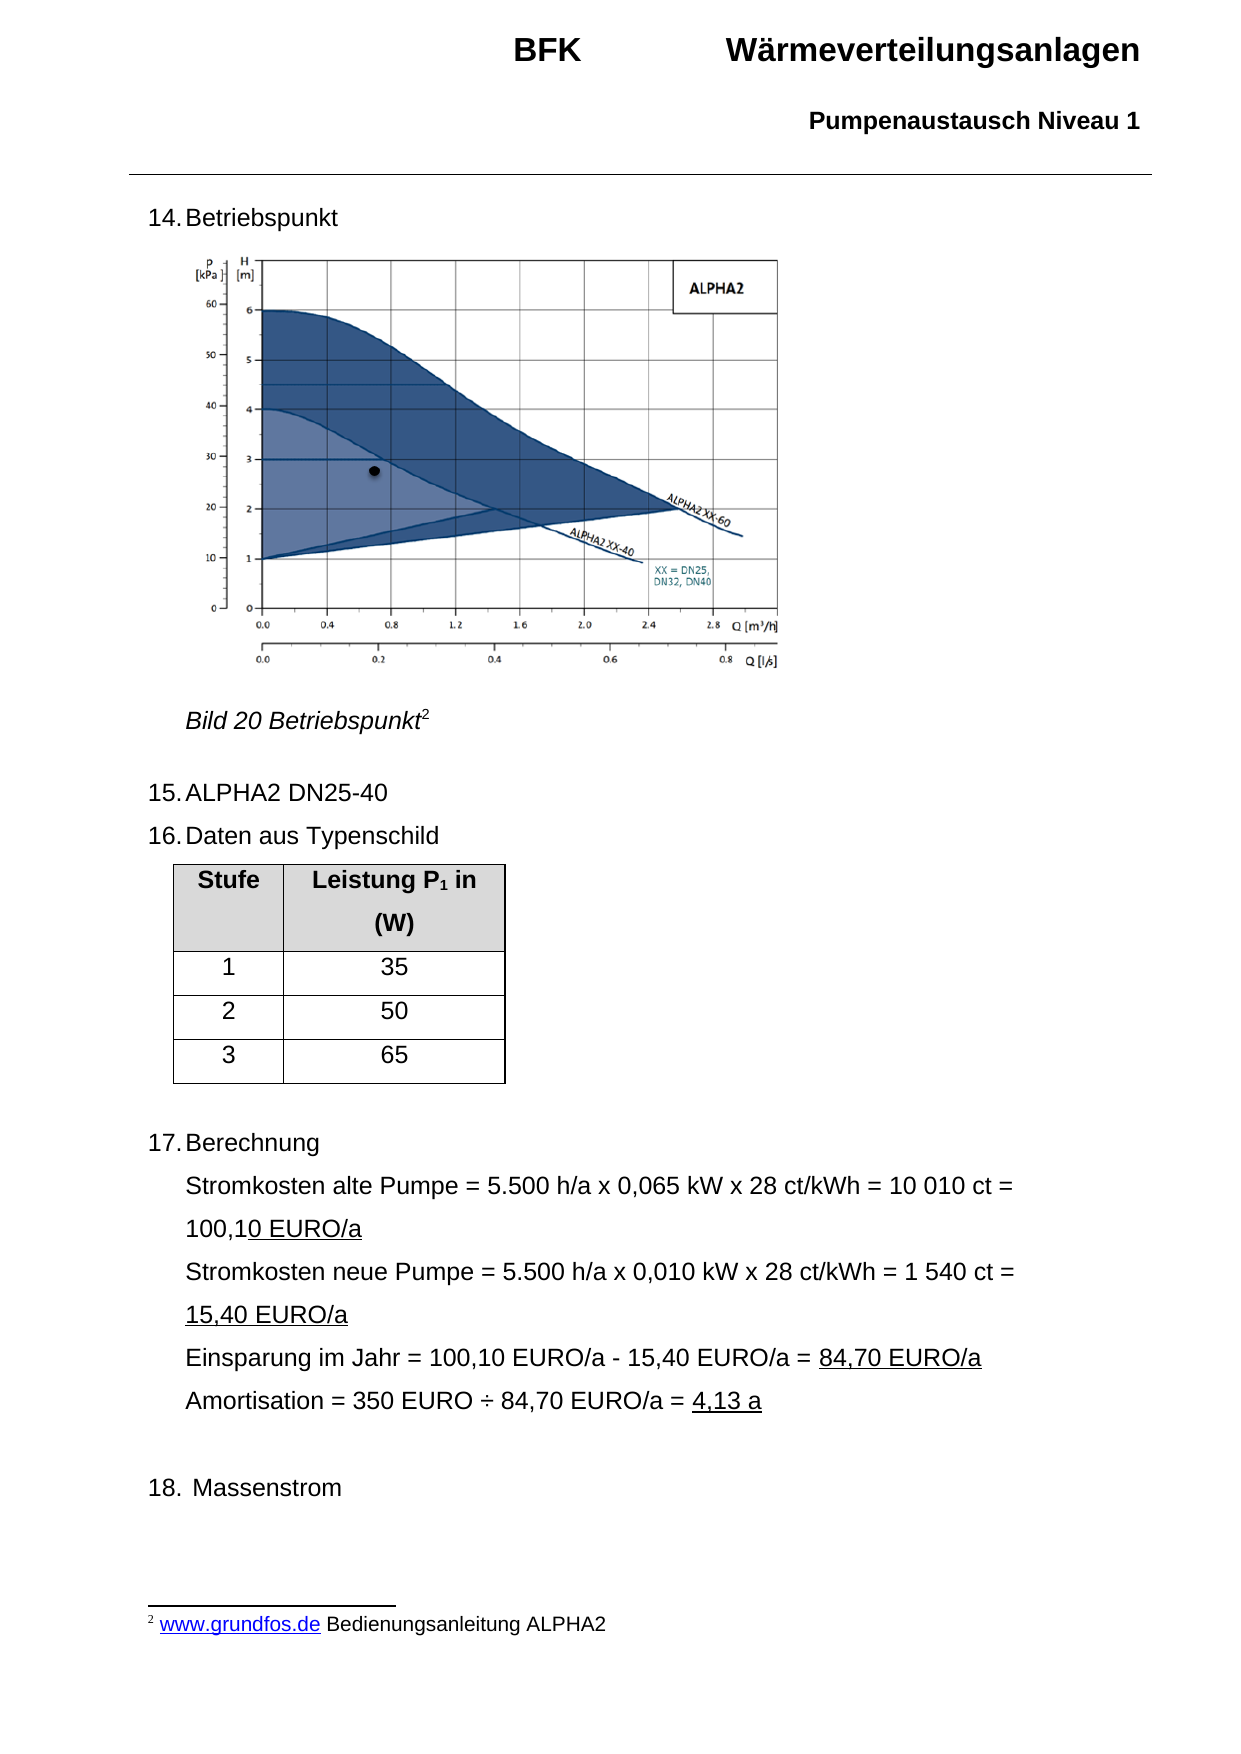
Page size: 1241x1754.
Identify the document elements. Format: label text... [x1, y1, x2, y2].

table_cell 3 [174, 1040, 283, 1083]
list ALPHA2 DN25-40 [148, 778, 1137, 806]
list Bild 20 Betriebspunkt [185, 706, 1137, 734]
picture [185, 246, 800, 692]
text Einsparung im Jahr = 100,10 EURO/a - 15,40 EURO/a = 84,70 EURO/a [185, 1343, 1137, 1372]
table_cell 50 [284, 996, 504, 1039]
list Massenstrom [148, 1472, 1137, 1501]
list Daten aus Typenschild [148, 821, 1137, 849]
list Betriebspunkt [148, 203, 1137, 232]
table_header Leistung P1 in (W) [284, 865, 504, 951]
text Stromkosten alte Pumpe = 5.500 h/a x 0,065 kW x 28 ct/kWh = 10 010 ct = 100,10 EURO/a [185, 1171, 1137, 1242]
table_cell 1 [174, 952, 283, 995]
text Amortisation = 350 EURO ÷ 84,70 EURO/a = 4,13 a [185, 1386, 1137, 1415]
table_cell 35 [284, 952, 504, 995]
list Berechnung [148, 1127, 1137, 1156]
table_header Stufe [174, 865, 283, 951]
text Stromkosten neue Pumpe = 5.500 h/a x 0,010 kW x 28 ct/kWh = 1 540 ct = 15,40 EURO/a [185, 1257, 1137, 1329]
table_cell 65 [284, 1040, 504, 1083]
table_cell 2 [174, 996, 283, 1039]
